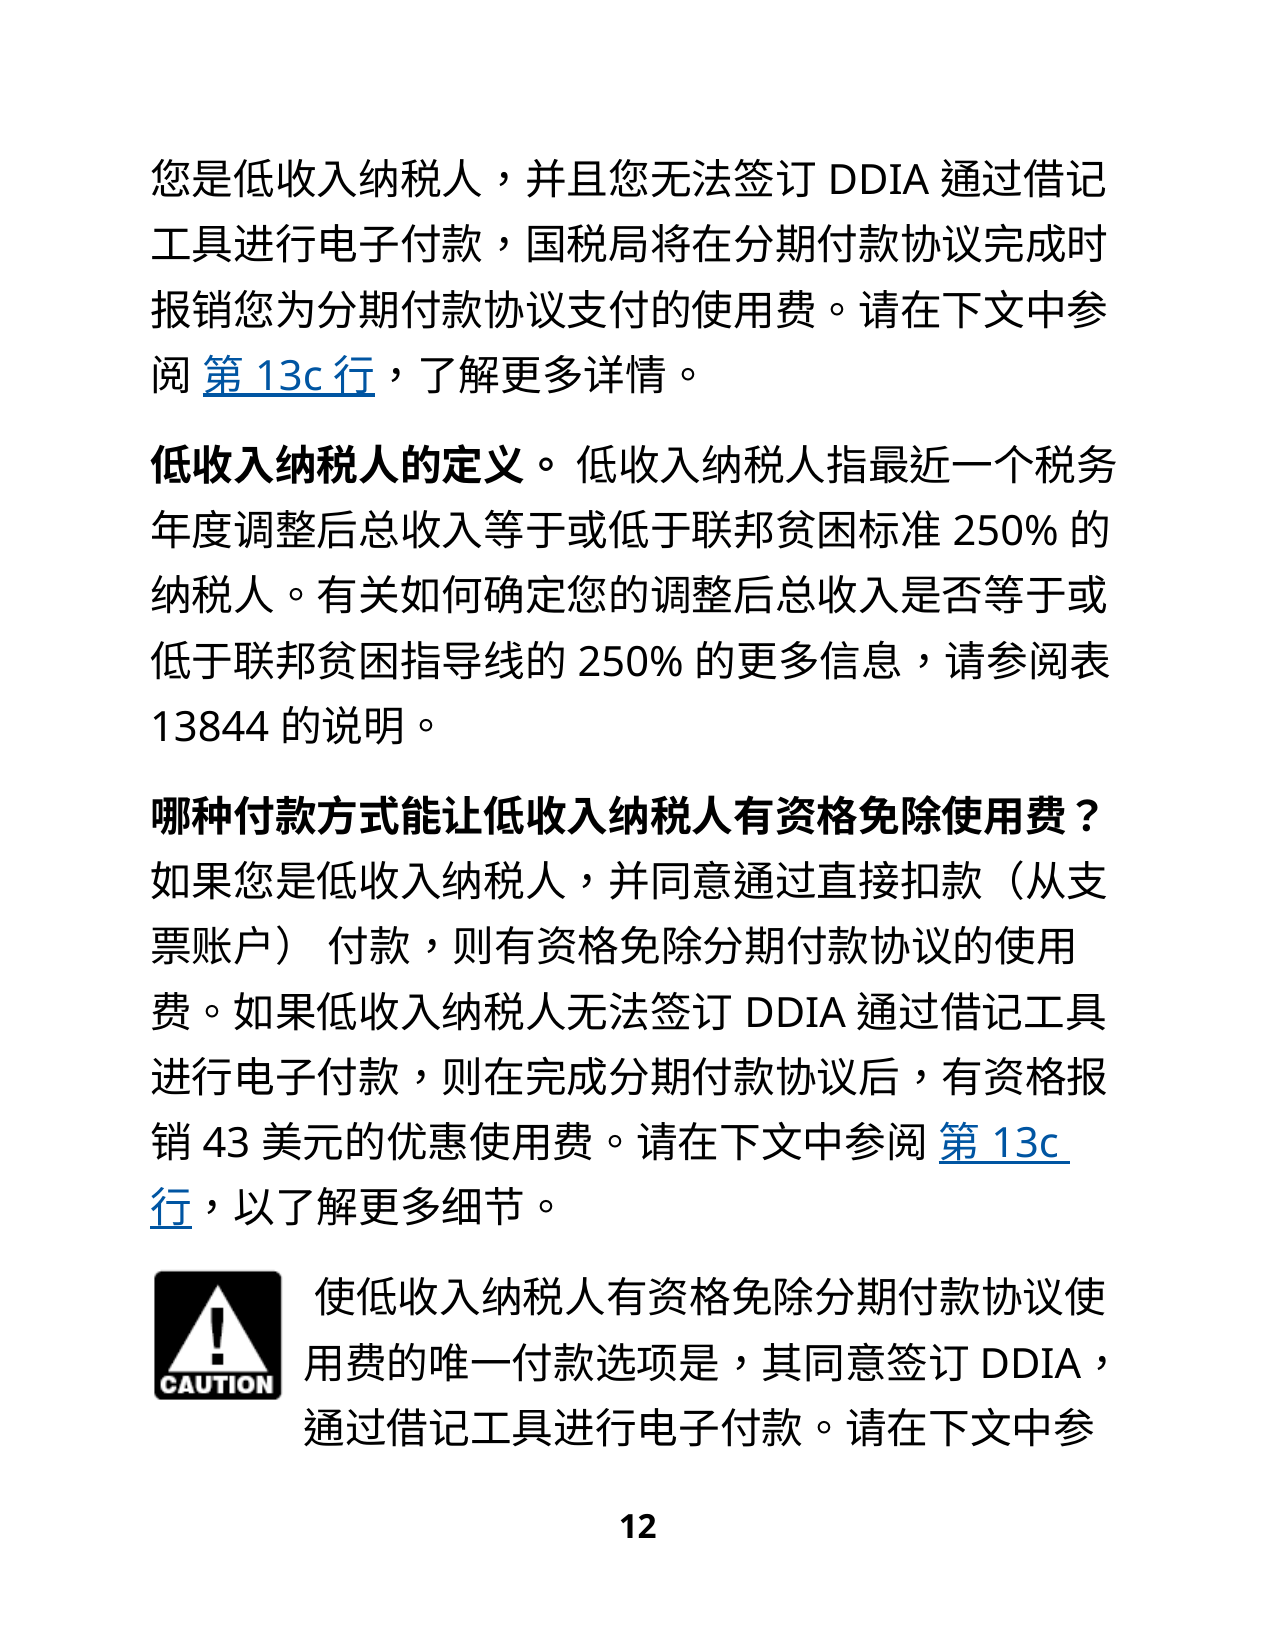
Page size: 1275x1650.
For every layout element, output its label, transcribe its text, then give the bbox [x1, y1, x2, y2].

text 低收入纳税人的定义。 低收入纳税人指最近一个税务年度调整后总收入等于或低于联邦贫困标准 250% 的纳税人。有关如何确定您的调整后总收入是否等于或低于联邦贫困指导线的 250% 的更多信息，请参阅表 13844 的说明。 [150, 436, 1125, 753]
picture [150, 1268, 285, 1400]
text 哪种付款方式能让低收入纳税人有资格免除使用费？ 如果您是低收入纳税人，并同意通过直接扣款（从支票账户） 付款，则有资格免除分期付款协议的使用费。如果低收入纳税人无法签订 DDIA 通过借记工具进行电子付款，则在完成分期付款协议后，有资格报销 43 美元的优惠使用费。请在下文中参阅 第 13c 行，以了解更多细节。 [150, 787, 1125, 1235]
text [150, 1268, 1125, 1456]
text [150, 150, 1125, 402]
